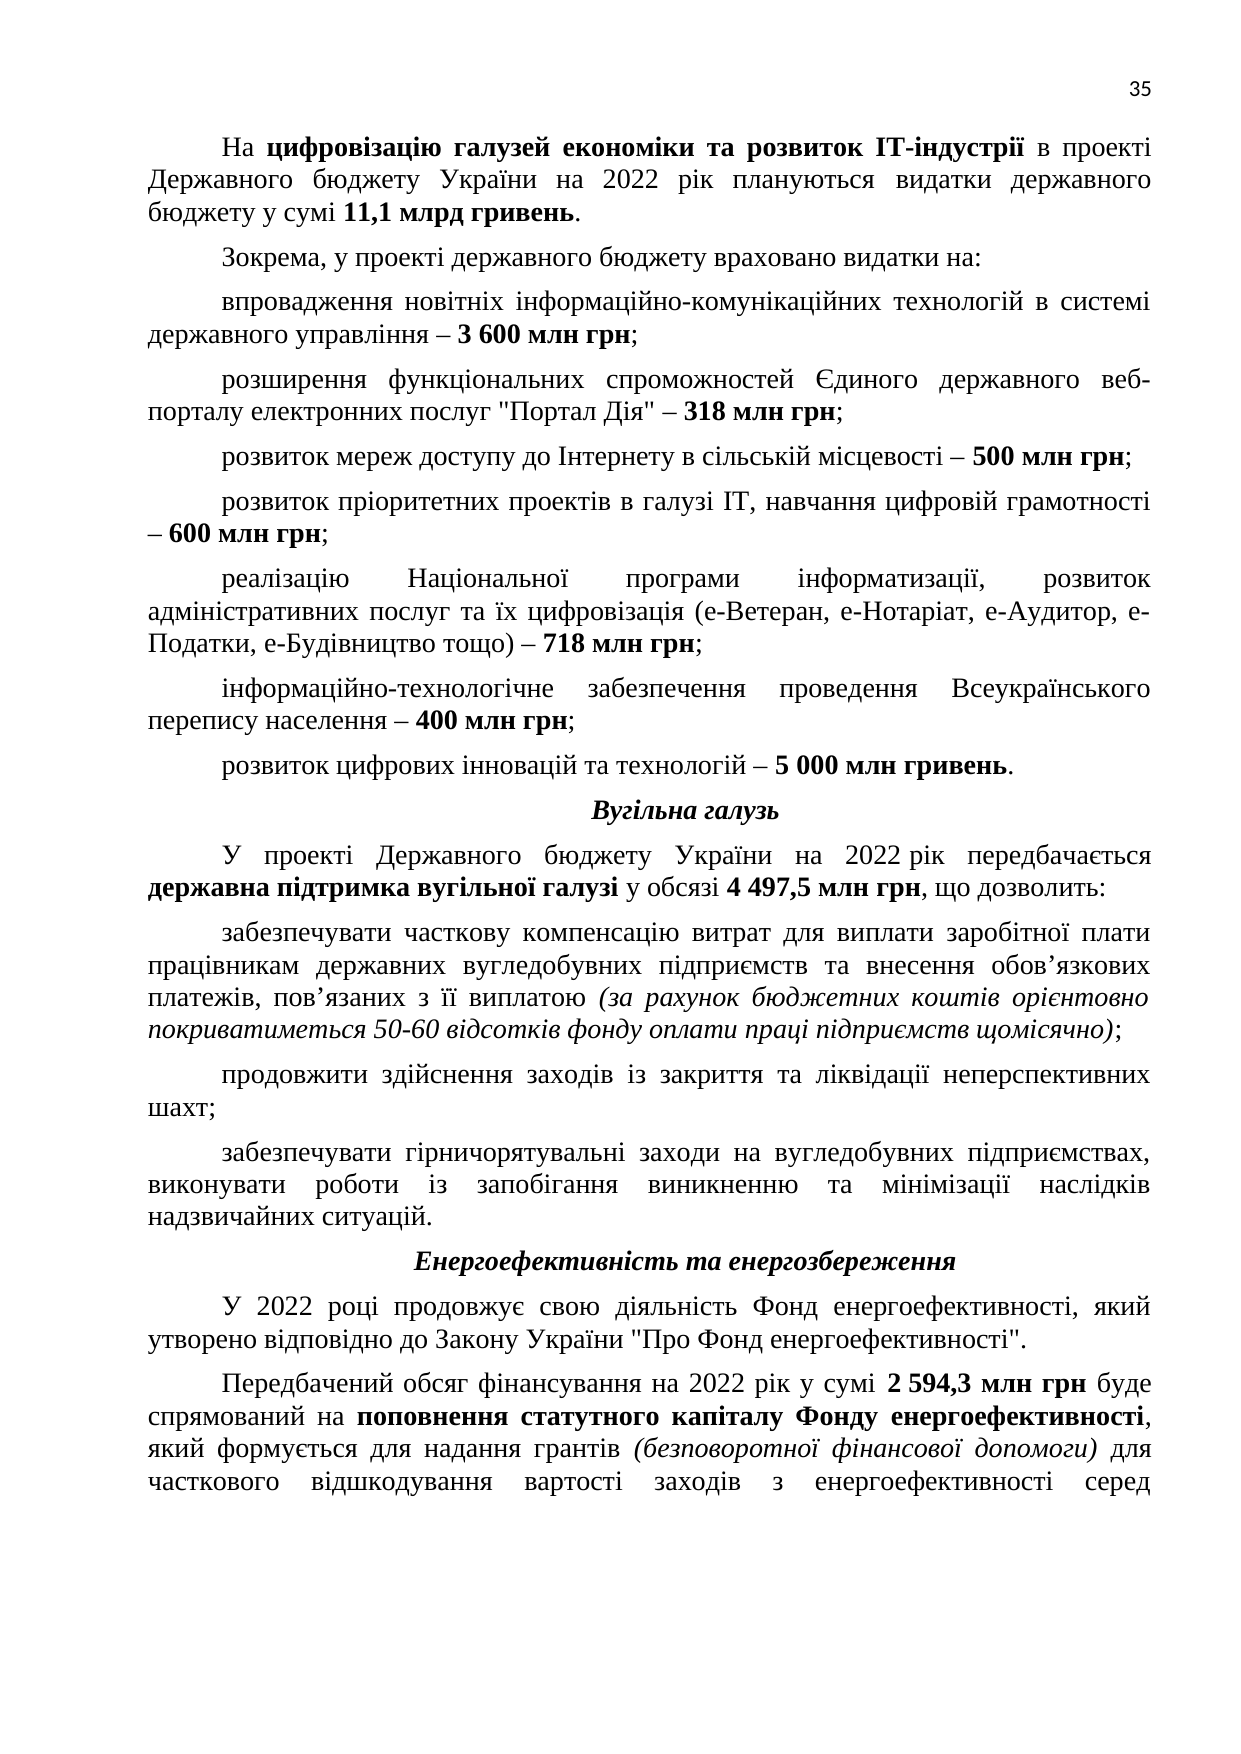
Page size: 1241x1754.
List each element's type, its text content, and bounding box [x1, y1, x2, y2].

text розвиток пріоритетних проектів в галузі ІТ, навчання цифровій грамотності – 600 млн грн; [148, 484, 1152, 549]
text Зокрема, у проекті державного бюджету враховано видатки на: [148, 239, 1152, 272]
text Енергоефективність та енергозбереження [148, 1244, 1152, 1277]
text реалізацію Національної програми інформатизації, розвиток адміністративних послуг та їх цифровізація (е-Ветеран, е-Нотаріат, е-Аудитор, е-Податки, е-Будівництво тощо) – 718 млн грн; [148, 561, 1152, 658]
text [148, 1367, 1152, 1496]
text продовжити здійснення заходів із закриття та ліквідації неперспективних шахт; [148, 1057, 1152, 1122]
text розширення функціональних спроможностей Єдиного державного веб-порталу електронних послуг "Портал Дія" – 318 млн грн; [148, 362, 1152, 427]
text інформаційно-технологічне забезпечення проведення Всеукраїнського перепису населення – 400 млн грн; [148, 671, 1152, 736]
text забезпечувати гірничорятувальні заходи на вугледобувних підприємствах, виконувати роботи із запобігання виникненню та мінімізації наслідків надзвичайних ситуацій. [148, 1135, 1152, 1232]
text На цифровізацію галузей економіки та розвиток ІТ-індустрії в проекті Державного бюджету України на 2022 рік плануються видатки державного бюджету у сумі 11,1 млрд гривень. [148, 130, 1152, 227]
text розвиток цифрових інновацій та технологій – 5 000 млн гривень. [148, 748, 1152, 781]
text впровадження новітніх інформаційно-комунікаційних технологій в системі державного управління – 3 600 млн грн; [148, 284, 1152, 349]
text забезпечувати часткову компенсацію витрат для виплати заробітної плати працівникам державних вугледобувних підприємств та внесення обов’язкових платежів, пов’язаних з її виплатою (за рахунок бюджетних коштів орієнтовно покриватиметься 50-60 відсотків фонду оплати праці підприємств щомісячно); [148, 915, 1152, 1045]
text У проекті Державного бюджету України на 2022 рік передбачається державна підтримка вугільної галузі у обсязі 4 497,5 млн грн, що дозволить: [148, 838, 1152, 903]
text У 2022 році продовжує свою діяльність Фонд енергоефективності, який утворено відповідно до Закону України "Про Фонд енергоефективності". [148, 1289, 1152, 1354]
text розвиток мереж доступу до Інтернету в сільській місцевості – 500 млн грн; [148, 439, 1152, 471]
text Вугільна галузь [148, 793, 1152, 826]
